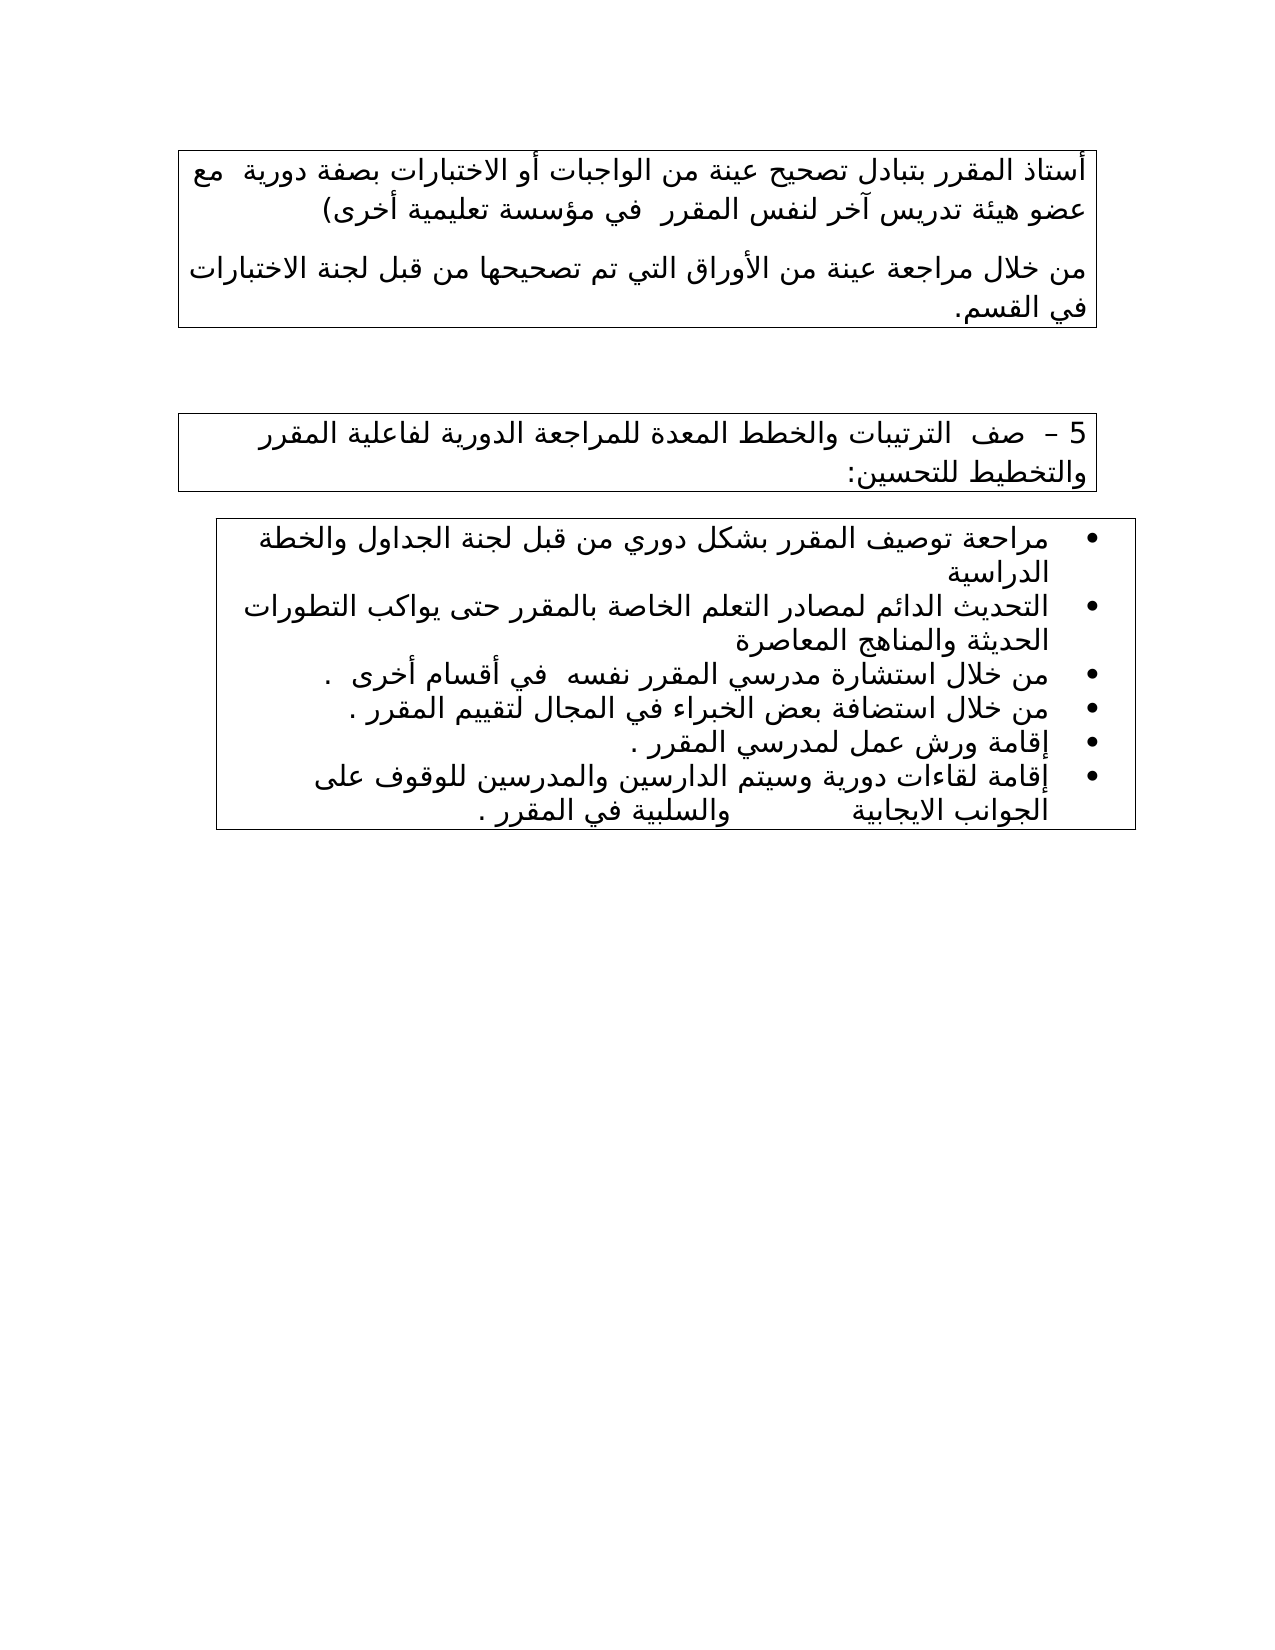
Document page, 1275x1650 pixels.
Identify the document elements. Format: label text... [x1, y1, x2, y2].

list إقامة لقاءات دورية وسيتم الدارسين والمدرسين للوقوف على الجوانب الايجابية والسلبية في المقرر . [217, 756, 1135, 829]
list التحديث الدائم لمصادر التعلم الخاصة بالمقرر حتى يواكب التطورات الحديثة والمناهج المعاصرة [217, 586, 1135, 654]
list من خلال استضافة بعض الخبراء في المجال لتقييم المقرر . [217, 688, 1135, 722]
list من خلال استشارة مدرسي المقرر نفسه في أقسام أخرى . [217, 654, 1135, 688]
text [179, 151, 1096, 226]
list إقامة ورش عمل لمدرسي المقرر . [217, 722, 1135, 756]
text 5 – صف الترتيبات والخطط المعدة للمراجعة الدورية لفاعلية المقرر والتخطيط للتحسين: [179, 414, 1096, 491]
list مراحعة توصيف المقرر بشكل دوري من قبل لجنة الجداول والخطة الدراسية [217, 519, 1135, 586]
text من خلال مراجعة عينة من الأوراق التي تم تصحيحها من قبل لجنة الاختبارات في القسم. [179, 249, 1096, 327]
